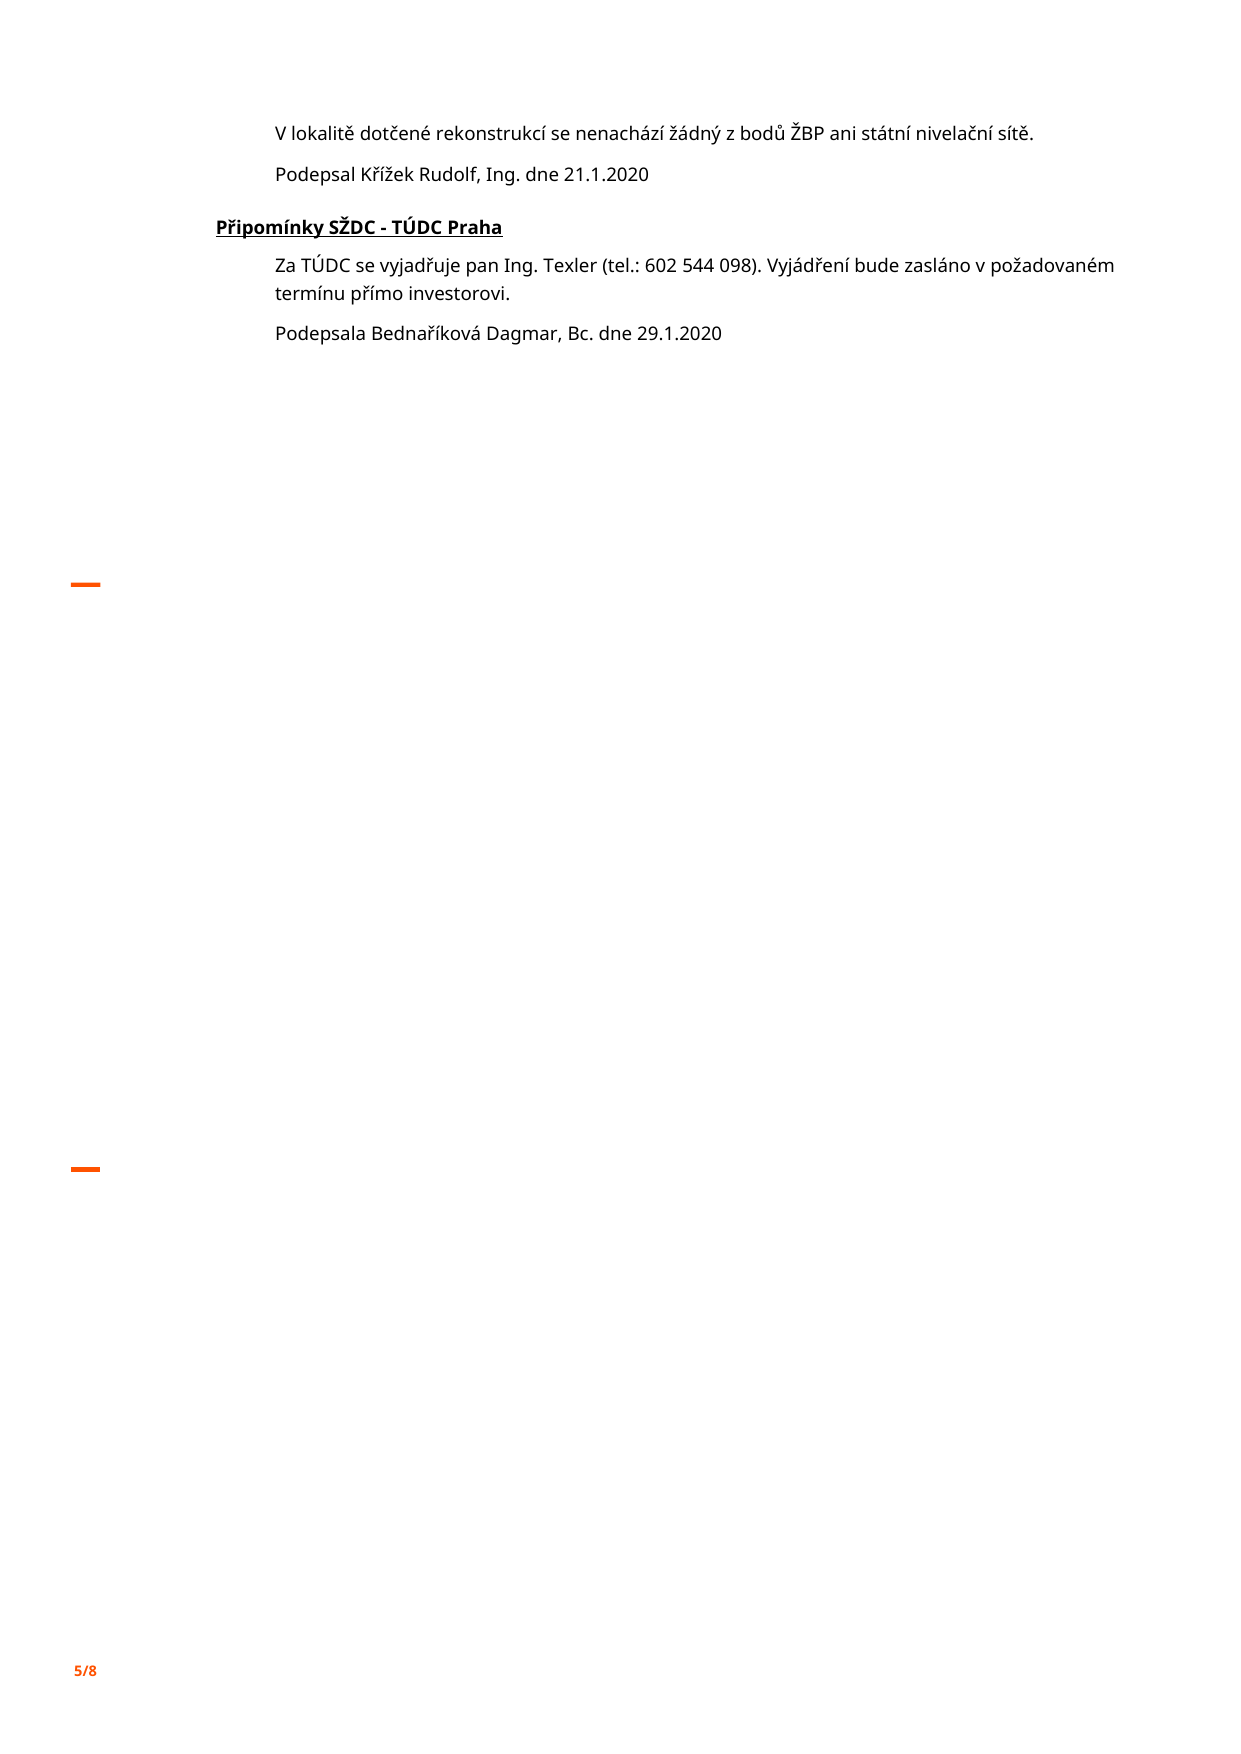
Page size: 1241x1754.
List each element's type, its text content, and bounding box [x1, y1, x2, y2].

text Připomínky SŽDC - TÚDC Praha [216, 214, 1122, 240]
text Za TÚDC se vyjadřuje pan Ing. Texler (tel.: 602 544 098). Vyjádření bude zasláno v požadovaném termínu přímo investorovi. [275, 252, 1122, 306]
text V lokalitě dotčené rekonstrukcí se nenachází žádný z bodů ŽBP ani státní nivelační sítě. [275, 121, 1122, 146]
text Podepsala Bednaříková Dagmar, Bc. dne 29.1.2020 [275, 321, 1122, 346]
text Podepsal Křížek Rudolf, Ing. dne 21.1.2020 [275, 161, 1122, 187]
